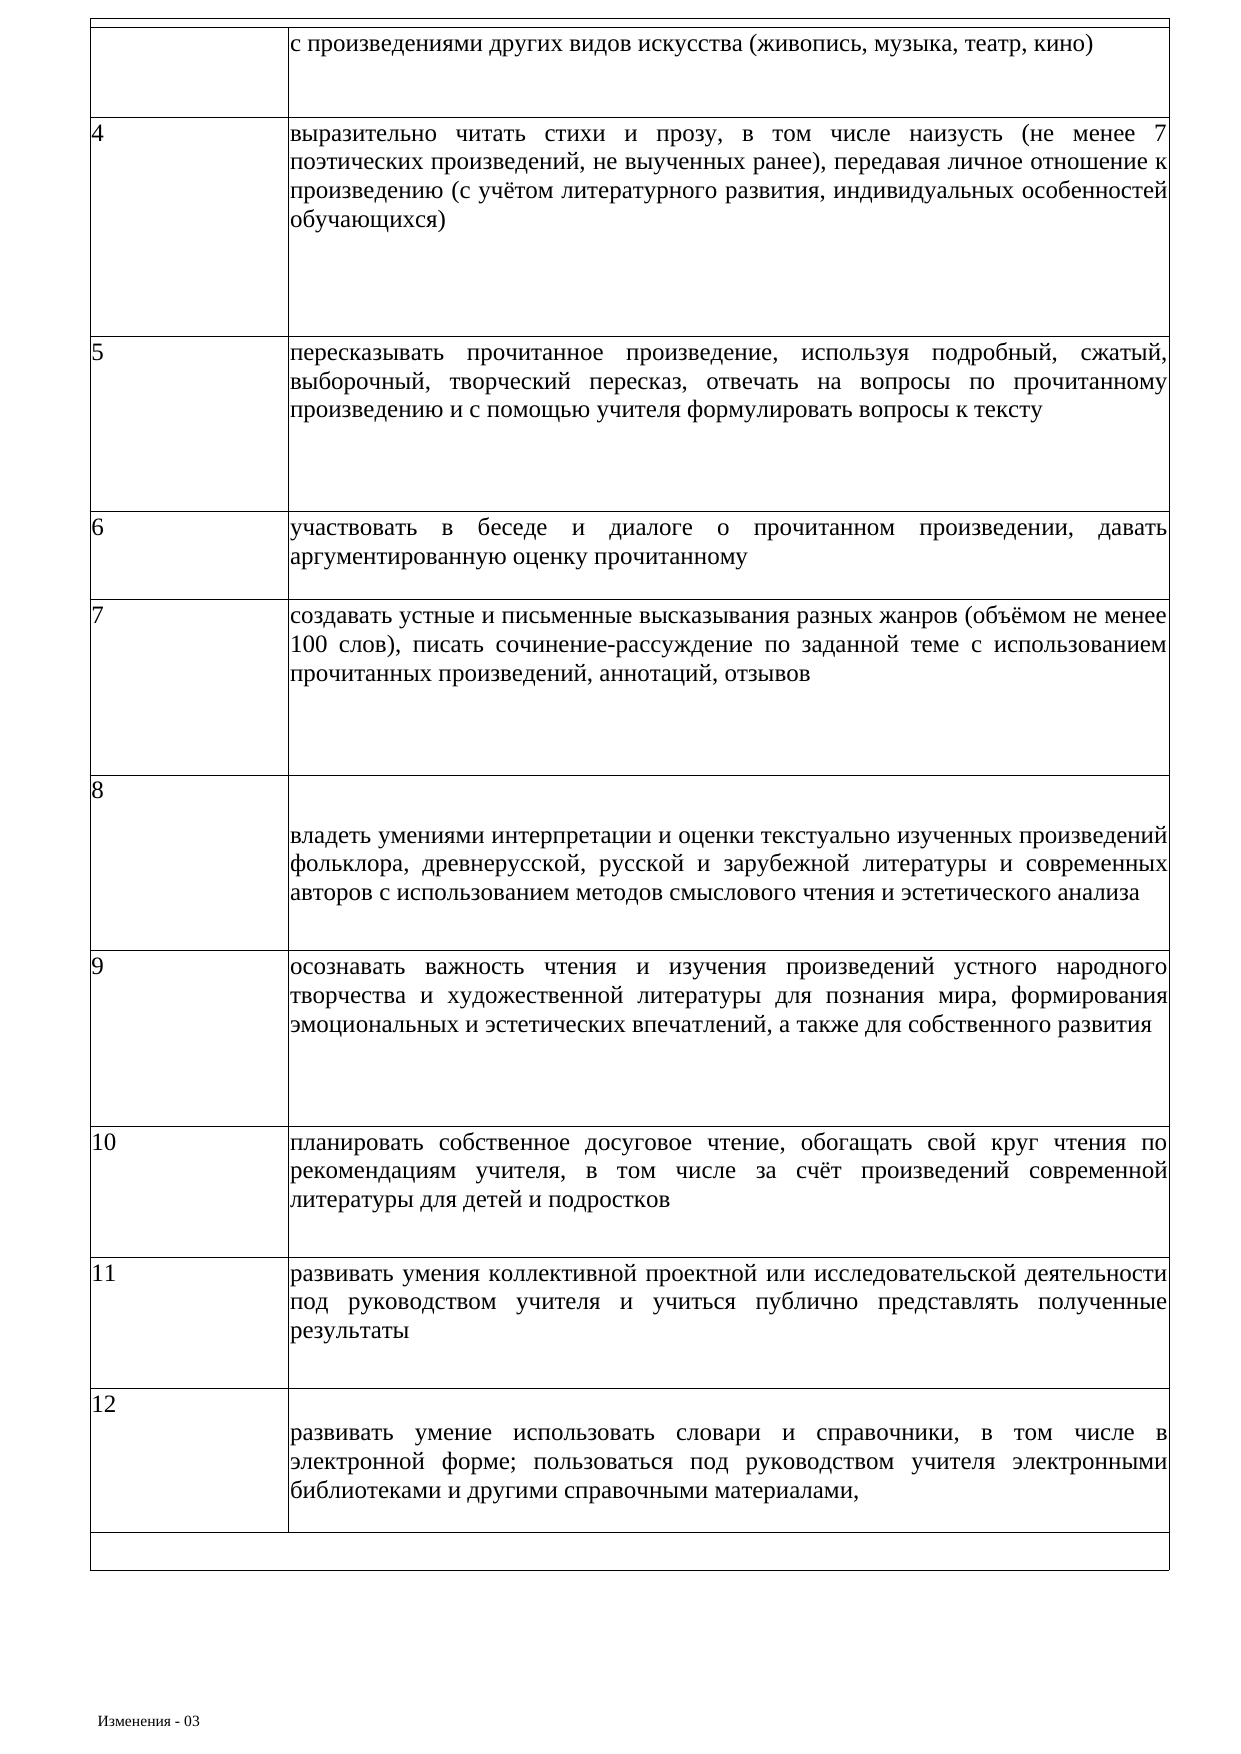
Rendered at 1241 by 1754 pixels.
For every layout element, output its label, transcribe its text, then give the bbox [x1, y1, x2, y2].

table_cell владеть умениями интерпретации и оценки текстуально изученных произведений фольклора, древнерусской, русской и зарубежной литературы и современных авторов с использованием методов смыслового чтения и эстетического анализа [289, 776, 1169, 950]
table_cell 5 [91, 337, 288, 511]
table_cell 4 [91, 118, 288, 336]
table_cell 10 [91, 1127, 288, 1257]
table_cell 7 [91, 600, 288, 774]
table_cell развивать умения коллективной проектной или исследовательской деятельности под руководством учителя и учиться публично представлять полученные результаты [289, 1258, 1169, 1388]
table_cell пересказывать прочитанное произведение, используя подробный, сжатый, выборочный, творческий пересказ, отвечать на вопросы по прочитанному произведению и с помощью учителя формулировать вопросы к тексту [289, 337, 1169, 511]
table_cell планировать собственное досуговое чтение, обогащать свой круг чтения по рекомендациям учителя, в том числе за счёт произведений современной литературы для детей и подростков [289, 1127, 1169, 1257]
table_cell 12 [91, 1389, 288, 1532]
table_cell 9 [91, 951, 288, 1126]
table_cell развивать умение использовать словари и справочники, в том числе в электронной форме; пользоваться под руководством учителя электронными библиотеками и другими справочными материалами, [289, 1389, 1169, 1532]
table_header с произведениями других видов искусства (живопись, музыка, театр, кино) [289, 28, 1169, 117]
table_cell 11 [91, 1258, 288, 1388]
table_cell 6 [91, 512, 288, 599]
table_cell выразительно читать стихи и прозу, в том числе наизусть (не менее 7 поэтических произведений, не выученных ранее), передавая личное отношение к произведению (с учётом литературного развития, индивидуальных особенностей обучающихся) [289, 118, 1169, 336]
table_header [91, 28, 288, 117]
table_cell участвовать в беседе и диалоге о прочитанном произведении, давать аргументированную оценку прочитанному [289, 512, 1169, 599]
table_cell создавать устные и письменные высказывания разных жанров (объёмом не менее 100 слов), писать сочинение-рассуждение по заданной теме с использованием прочитанных произведений, аннотаций, отзывов [289, 600, 1169, 774]
table_cell осознавать важность чтения и изучения произведений устного народного творчества и художественной литературы для познания мира, формирования эмоциональных и эстетических впечатлений, а также для собственного развития [289, 951, 1169, 1126]
table_cell 8 [91, 776, 288, 950]
